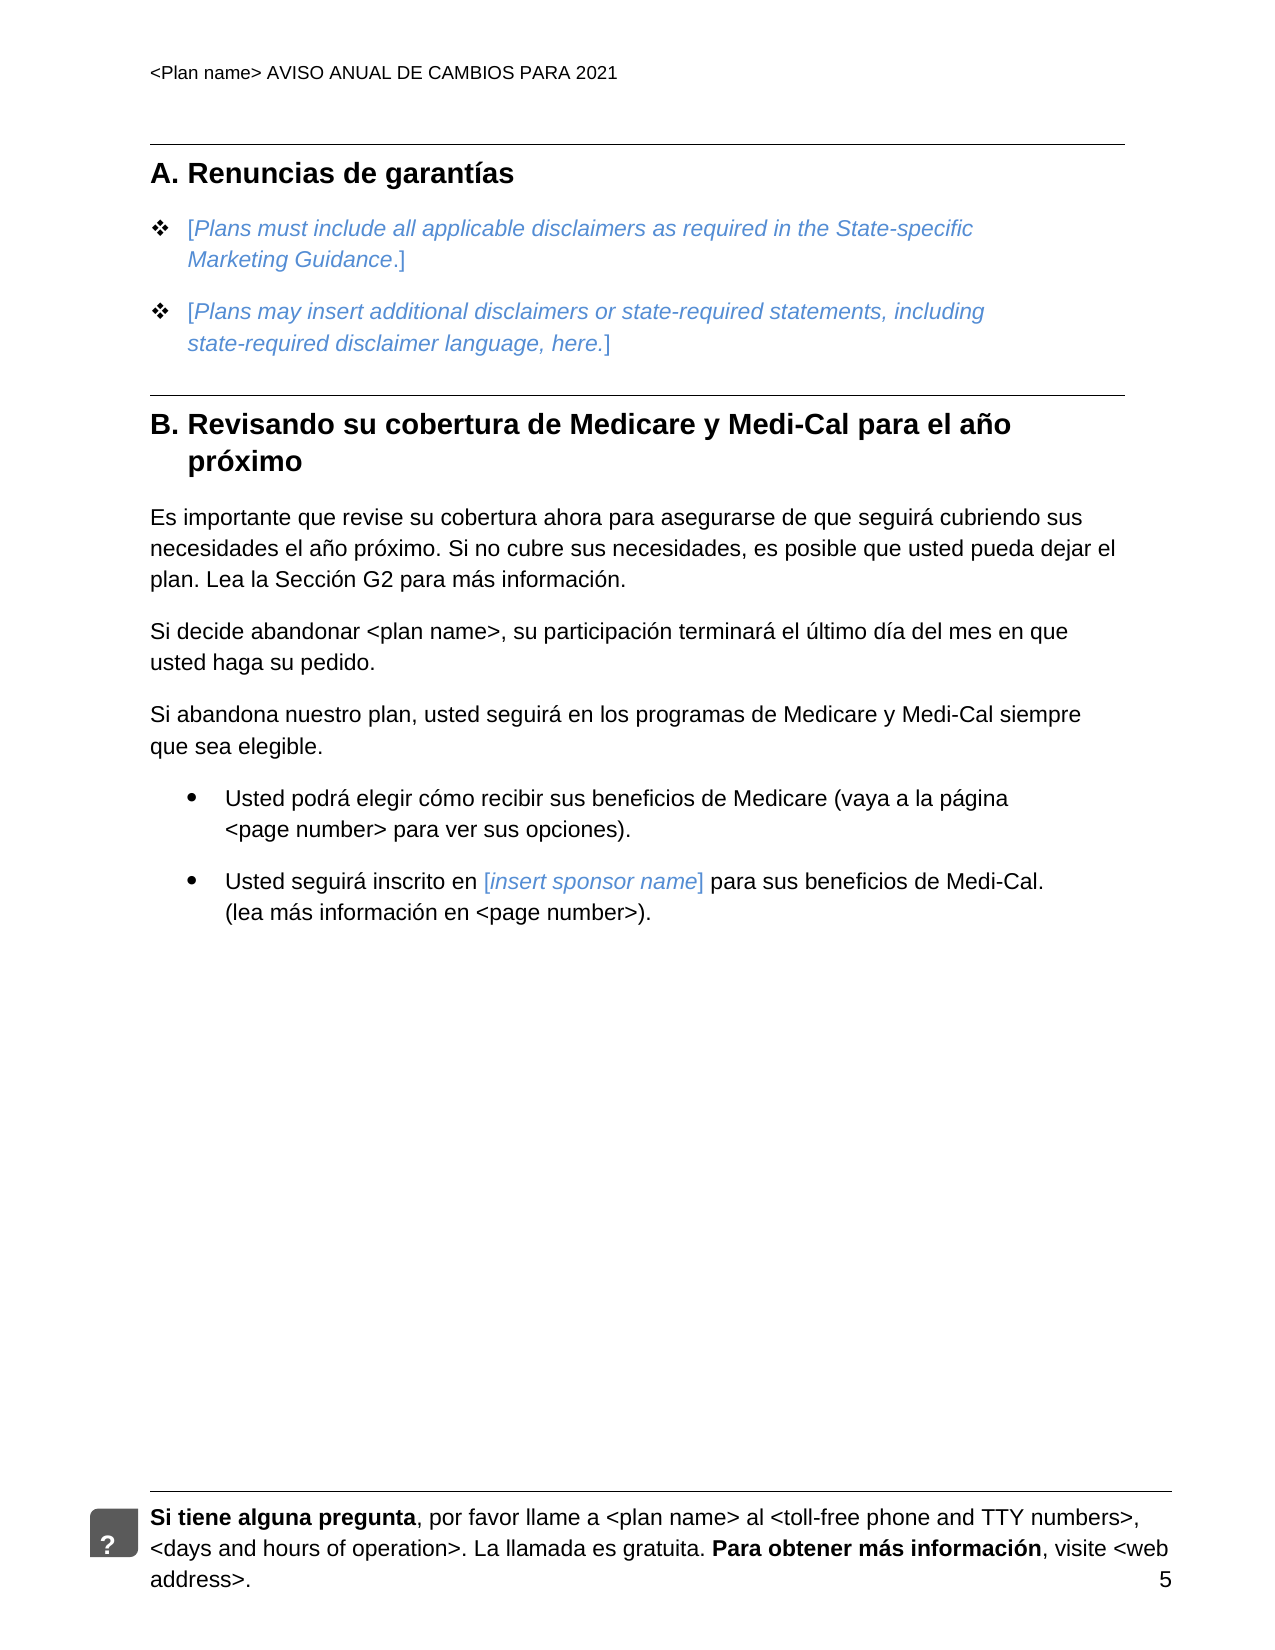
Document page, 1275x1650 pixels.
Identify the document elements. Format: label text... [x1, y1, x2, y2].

text Usted podrá elegir cómo recibir sus beneficios de Medicare (vaya a la página <page number> para ver sus opciones). [187, 781, 1050, 844]
subtitle A. Renuncias de garantías [150, 145, 1125, 191]
list [Plans must include all applicable disclaimers as required in the State-specific Marketing Guidance.] [150, 211, 1050, 274]
list [Plans may insert additional disclaimers or state-required statements, including state-required disclaimer language, here.] [150, 295, 1050, 357]
text Usted seguirá inscrito en [insert sponsor name] para sus beneficios de Medi-Cal. (lea más información en <page number>). [187, 864, 1050, 927]
text Si decide abandonar <plan name>, su participación terminará el último día del mes en que usted haga su pedido. [150, 614, 1125, 677]
text Es importante que revise su cobertura ahora para asegurarse de que seguirá cubriendo sus necesidades el año próximo. Si no cubre sus necesidades, es posible que usted pueda dejar el plan. Lea la Sección G2 para más información. [150, 500, 1125, 594]
subtitle B. Revisando su cobertura de Medicare y Medi-Cal para el año próximo [150, 396, 1125, 479]
text Si abandona nuestro plan, usted seguirá en los programas de Medicare y Medi-Cal siempre que sea elegible. [150, 698, 1125, 760]
